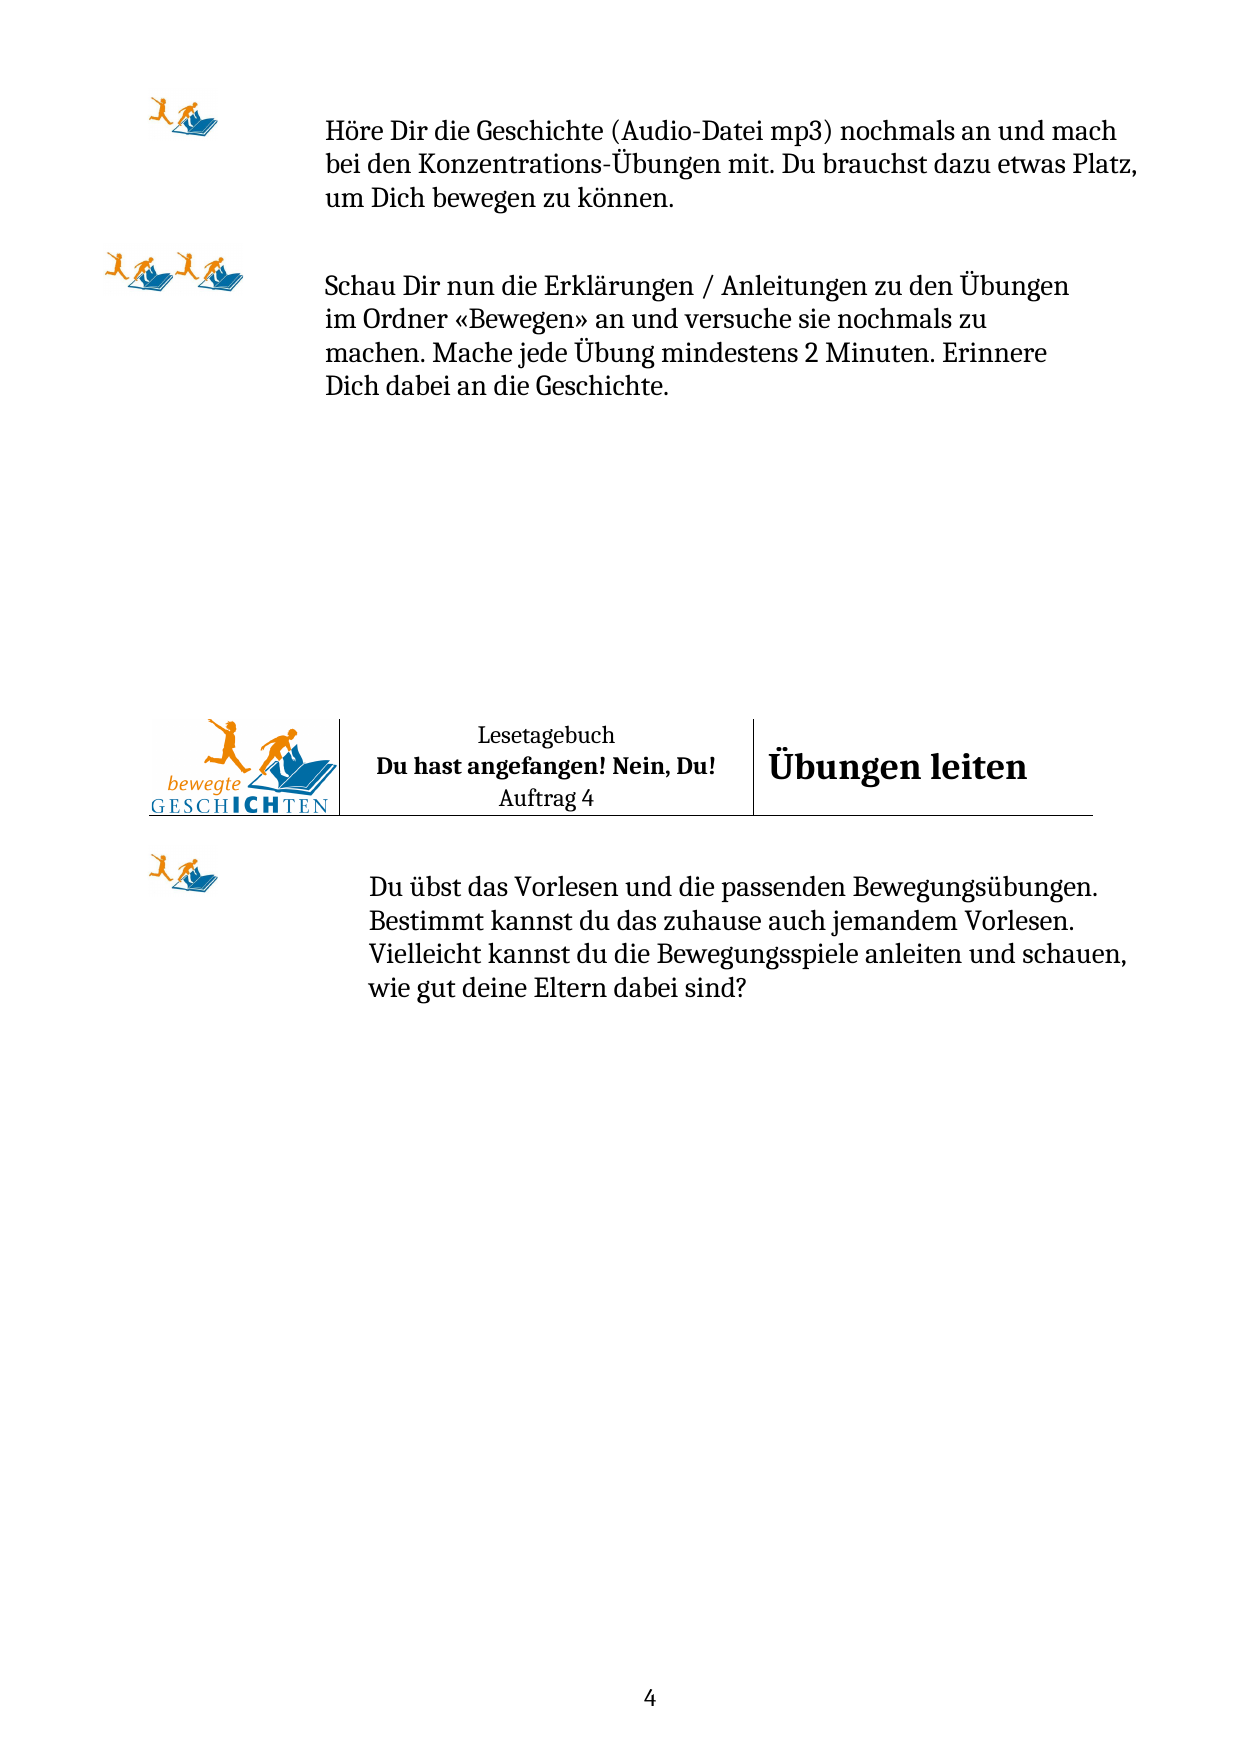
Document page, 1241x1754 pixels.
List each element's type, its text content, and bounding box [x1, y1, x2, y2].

picture [316, 776, 324, 784]
picture [103, 243, 244, 296]
table_header Übungen leiten [754, 719, 1093, 815]
text Du übst das Vorlesen und die passenden Bewegungsübungen. Bestimmt kannst du das zuhause auch jemandem Vorlesen. Vielleicht kannst du die Bewegungsspiele anleiten und schauen, wie gut deine Eltern dabei sind? [148, 845, 1152, 1005]
picture [147, 845, 218, 897]
table_header Lesetagebuch Du hast angefangen! Nein, Du! Auftrag 4 [340, 719, 753, 815]
text Höre Dir die Geschichte (Audio-Datei mp3) nochmals an und mach bei den Konzentrations-Übungen mit. Du brauchst dazu etwas Platz, um Dich bewegen zu können. [148, 89, 1152, 215]
picture [147, 88, 218, 141]
picture [151, 719, 337, 813]
text Schau Dir nun die Erklärungen / Anleitungen zu den Übungen im Ordner «Bewegen» an und versuche sie nochmals zu machen. Mache jede Übung mindestens 2 Minuten. Erinnere Dich dabei an die Geschichte. [103, 243, 1078, 403]
